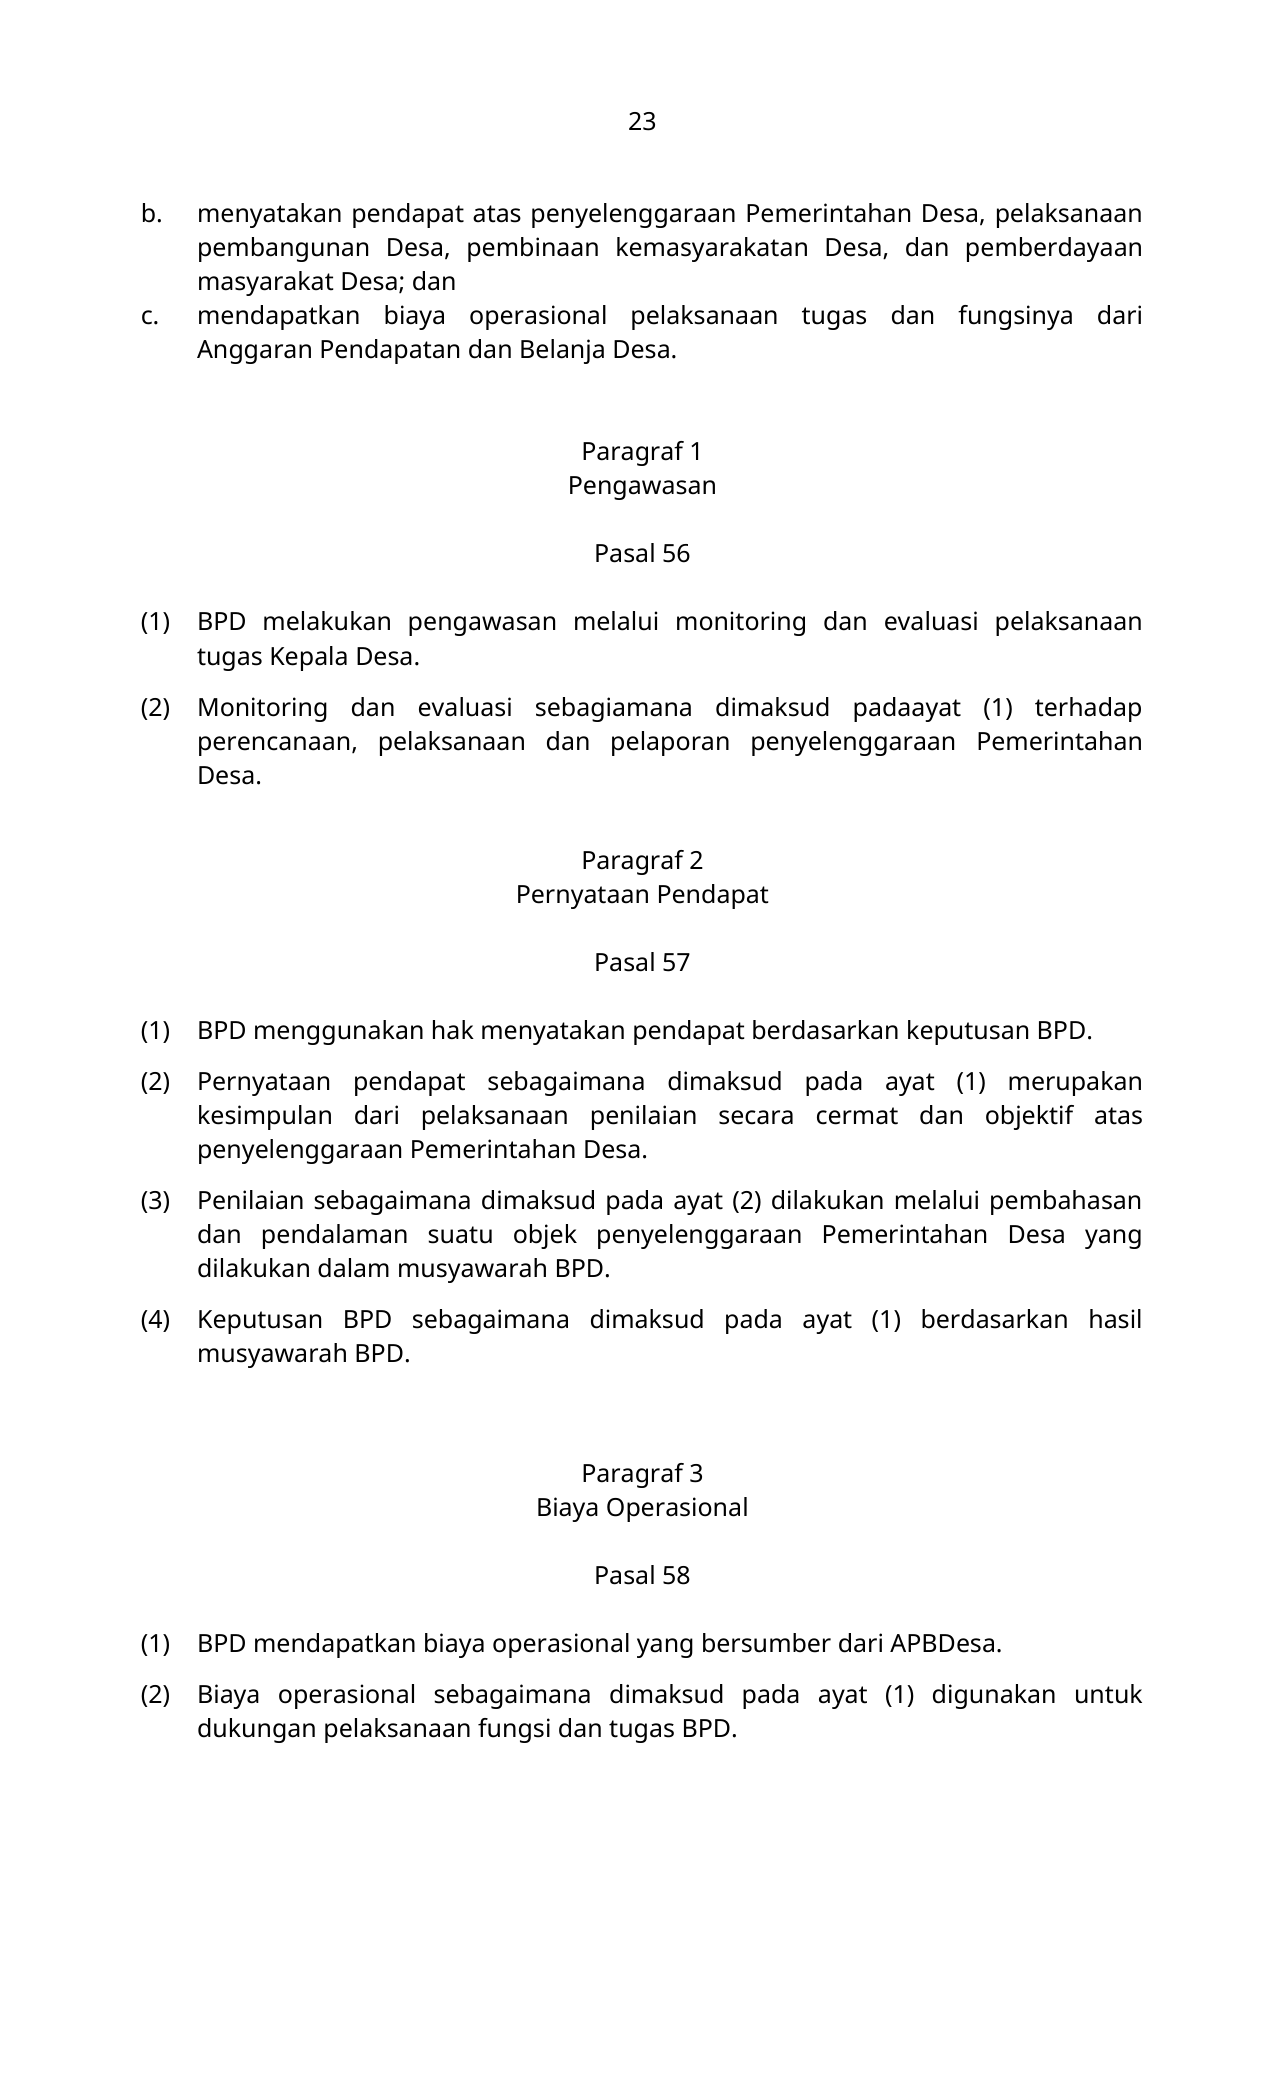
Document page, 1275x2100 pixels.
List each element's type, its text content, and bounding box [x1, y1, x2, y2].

text Pernyataan Pendapat [141, 876, 1144, 911]
text Paragraf 2 [141, 842, 1144, 876]
list Keputusan BPD sebagaimana dimaksud pada ayat (1) berdasarkan hasil musyawarah BPD. [141, 1302, 1144, 1370]
list menyatakan pendapat atas penyelenggaraan Pemerintahan Desa, pelaksanaan pembangunan Desa, pembinaan kemasyarakatan Desa, dan pemberdayaan masyarakat Desa; dan [141, 195, 1144, 297]
list Biaya operasional sebagaimana dimaksud pada ayat (1) digunakan untuk dukungan pelaksanaan fungsi dan tugas BPD. [141, 1677, 1144, 1745]
list Penilaian sebagaimana dimaksud pada ayat (2) dilakukan melalui pembahasan dan pendalaman suatu objek penyelenggaraan Pemerintahan Desa yang dilakukan dalam musyawarah BPD. [141, 1183, 1144, 1285]
text Biaya Operasional [141, 1489, 1144, 1523]
text Pasal 58 [141, 1557, 1144, 1592]
list BPD melakukan pengawasan melalui monitoring dan evaluasi pelaksanaan tugas Kepala Desa. [141, 604, 1144, 672]
text Pengawasan [141, 468, 1144, 502]
text Pasal 56 [141, 536, 1144, 570]
text Paragraf 1 [141, 434, 1144, 468]
list Monitoring dan evaluasi sebagiamana dimaksud padaayat (1) terhadap perencanaan, pelaksanaan dan pelaporan penyelenggaraan Pemerintahan Desa. [141, 689, 1144, 791]
list Pernyataan pendapat sebagaimana dimaksud pada ayat (1) merupakan kesimpulan dari pelaksanaan penilaian secara cermat dan objektif atas penyelenggaraan Pemerintahan Desa. [141, 1064, 1144, 1166]
list BPD mendapatkan biaya operasional yang bersumber dari APBDesa. [141, 1626, 1144, 1660]
text Pasal 57 [141, 944, 1144, 979]
text Paragraf 3 [141, 1455, 1144, 1489]
list BPD menggunakan hak menyatakan pendapat berdasarkan keputusan BPD. [141, 1013, 1144, 1047]
list mendapatkan biaya operasional pelaksanaan tugas dan fungsinya dari Anggaran Pendapatan dan Belanja Desa. [141, 297, 1144, 366]
